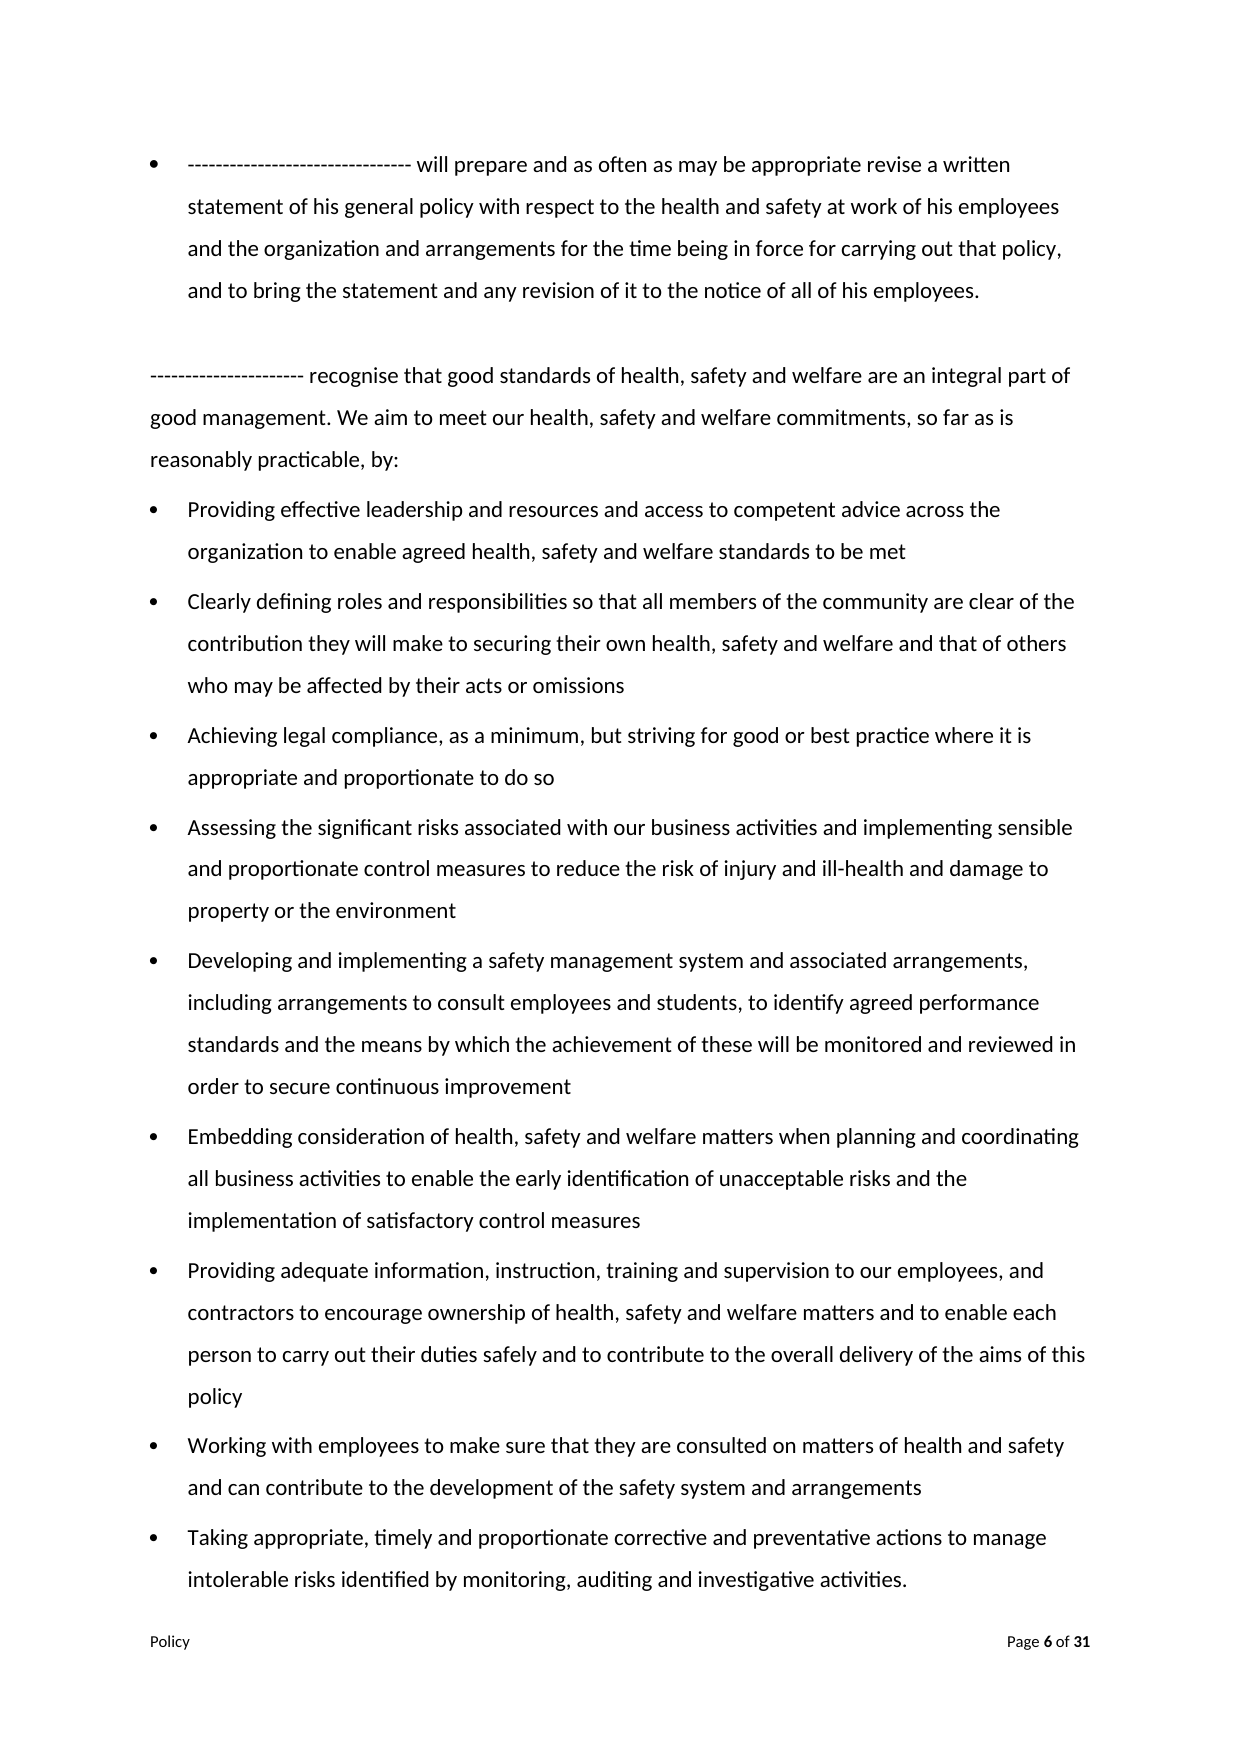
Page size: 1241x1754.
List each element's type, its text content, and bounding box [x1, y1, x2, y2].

list Achieving legal compliance, as a minimum, but striving for good or best practice where it is appropriate and proportionate to do so [150, 721, 1090, 791]
list Assessing the significant risks associated with our business activities and implementing sensible and proportionate control measures to reduce the risk of injury and ill-health and damage to property or the environment [150, 813, 1090, 924]
list Providing effective leadership and resources and access to competent advice across the organization to enable agreed health, safety and welfare standards to be met [150, 495, 1090, 565]
list Working with employees to make sure that they are consulted on matters of health and safety and can contribute to the development of the safety system and arrangements [150, 1432, 1090, 1502]
list Clearly defining roles and responsibilities so that all members of the community are clear of the contribution they will make to securing their own health, safety and welfare and that of others who may be affected by their acts or omissions [150, 587, 1090, 699]
list Taking appropriate, timely and proportionate corrective and preventative actions to manage intolerable risks identified by monitoring, auditing and investigative activities. [150, 1523, 1090, 1593]
list Developing and implementing a safety management system and associated arrangements, including arrangements to consult employees and students, to identify agreed performance standards and the means by which the achievement of these will be monitored and reviewed in order to secure continuous improvement [150, 946, 1090, 1100]
list -------------------------------- will prepare and as often as may be appropriate revise a written statement of his general policy with respect to the health and safety at work of his employees and the organization and arrangements for the time being in force for carrying out that policy, and to bring the statement and any revision of it to the notice of all of his employees. [150, 150, 1090, 304]
list Embedding consideration of health, safety and welfare matters when planning and coordinating all business activities to enable the early identification of unacceptable risks and the implementation of satisfactory control measures [150, 1122, 1090, 1234]
text ---------------------- recognise that good standards of health, safety and welfare are an integral part of good management. We aim to meet our health, safety and welfare commitments, so far as is reasonably practicable, by: [150, 362, 1090, 473]
list Providing adequate information, instruction, training and supervision to our employees, and contractors to encourage ownership of health, safety and welfare matters and to enable each person to carry out their duties safely and to contribute to the overall delivery of the aims of this policy [150, 1256, 1090, 1410]
